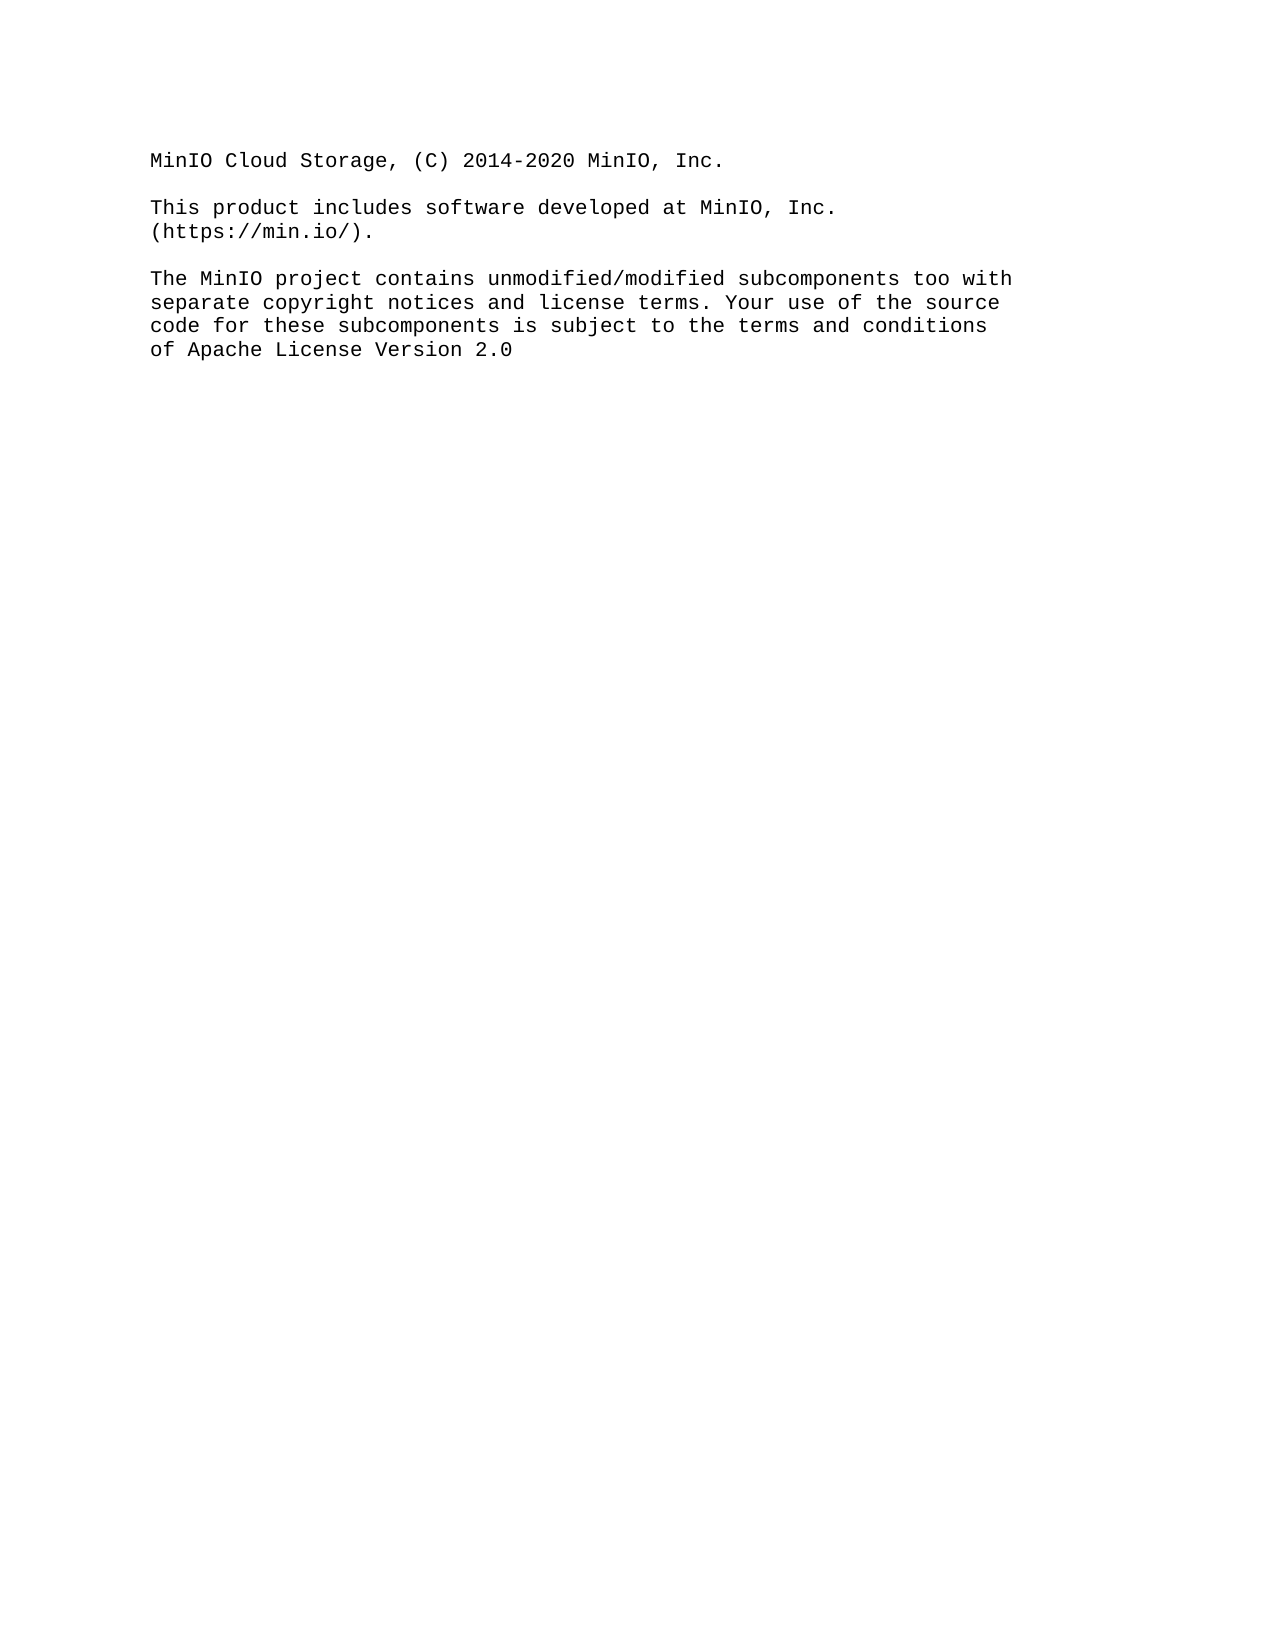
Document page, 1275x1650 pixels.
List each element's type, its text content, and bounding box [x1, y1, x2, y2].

text separate copyright notices and license terms. Your use of the source [150, 292, 1125, 316]
text This product includes software developed at MinIO, Inc. [150, 197, 1125, 221]
text of Apache License Version 2.0 [150, 339, 1125, 363]
text MinIO Cloud Storage, (C) 2014-2020 MinIO, Inc. [150, 150, 1125, 174]
text The MinIO project contains unmodified/modified subcomponents too with [150, 268, 1125, 292]
text code for these subcomponents is subject to the terms and conditions [150, 316, 1125, 339]
text (https://min.io/). [150, 221, 1125, 244]
